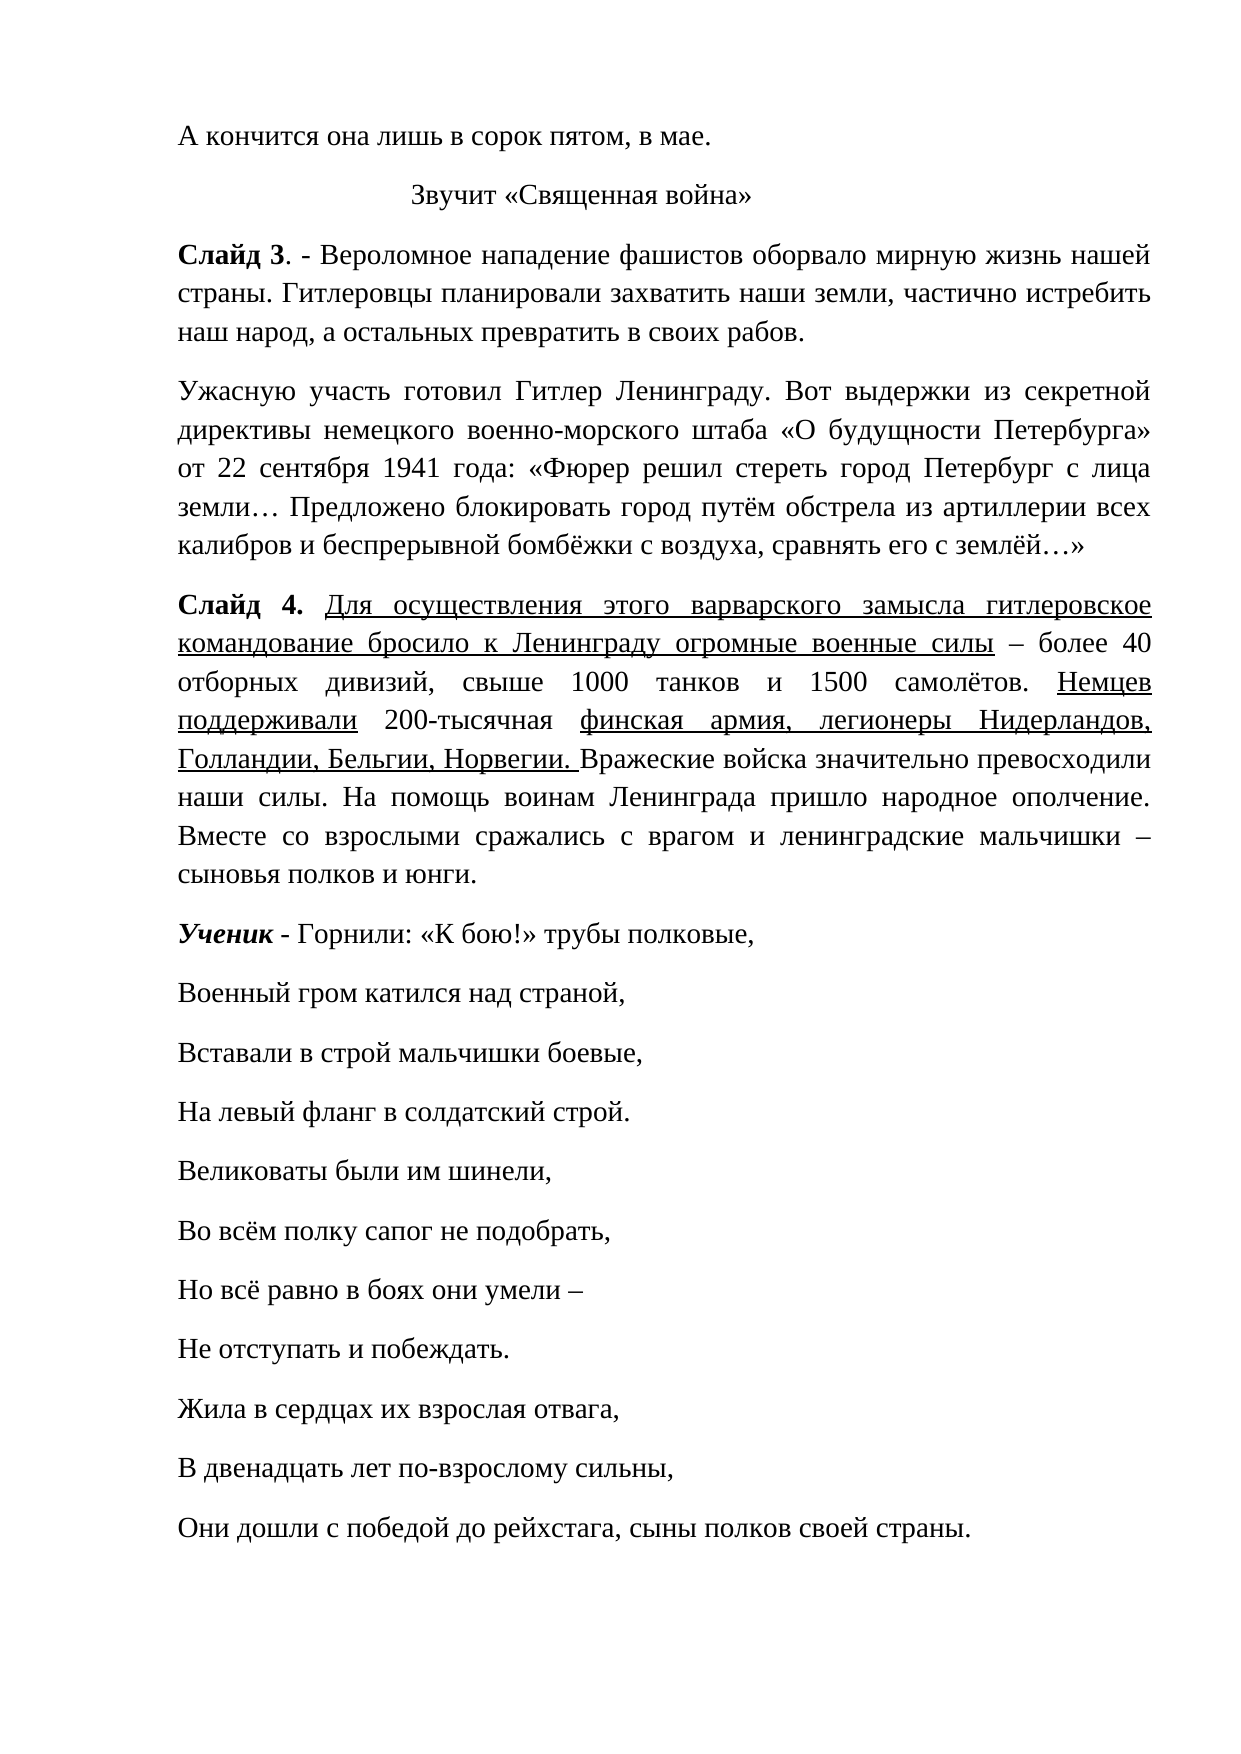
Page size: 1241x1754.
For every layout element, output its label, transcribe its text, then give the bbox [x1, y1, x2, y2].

text Великоваты были им шинели, [177, 1153, 1152, 1187]
text В двенадцать лет по-взрослому сильны, [177, 1450, 1152, 1484]
text Слайд 3. - Вероломное нападение фашистов оборвало мирную жизнь нашей страны. Гитлеровцы планировали захватить наши земли, частично истребить наш народ, а остальных превратить в своих рабов. [177, 237, 1152, 347]
text На левый фланг в солдатский строй. [177, 1094, 1152, 1128]
text Они дошли с победой до рейхстага, сыны полков своей страны. [177, 1510, 1152, 1543]
text Слайд 4. Для осуществления этого варварского замысла гитлеровское командование бросило к Ленинграду огромные военные силы – более 40 отборных дивизий, свыше 1000 танков и 1500 самолётов. Немцев поддерживали 200-тысячная финская армия, легионеры Нидерландов, Голландии, Бельгии, Норвегии. Вражеские войска значительно превосходили наши силы. На помощь воинам Ленинграда пришло народное ополчение. Вместе со взрослыми сражались с врагом и ленинградские мальчишки – сыновья полков и юнги. [177, 587, 1152, 890]
text Ученик - Горнили: «К бою!» трубы полковые, [177, 916, 1152, 949]
text Во всём полку сапог не подобрать, [177, 1213, 1152, 1246]
text Жила в сердцах их взрослая отвага, [177, 1391, 1152, 1424]
text Военный гром катился над страной, [177, 975, 1152, 1009]
text Но всё равно в боях они умели – [177, 1272, 1152, 1306]
text Вставали в строй мальчишки боевые, [177, 1035, 1152, 1068]
text Не отступать и побеждать. [177, 1332, 1152, 1365]
text Ужасную участь готовил Гитлер Ленинграду. Вот выдержки из секретной директивы немецкого военно-морского штаба «О будущности Петербурга» от 22 сентября 1941 года: «Фюрер решил стереть город Петербург с лица земли… Предложено блокировать город путём обстрела из артиллерии всех калибров и беспрерывной бомбёжки с воздуха, сравнять его с землёй…» [177, 373, 1152, 561]
text Звучит «Священная война» [177, 177, 1152, 211]
text А кончится она лишь в сорок пятом, в мае. [177, 118, 1152, 152]
